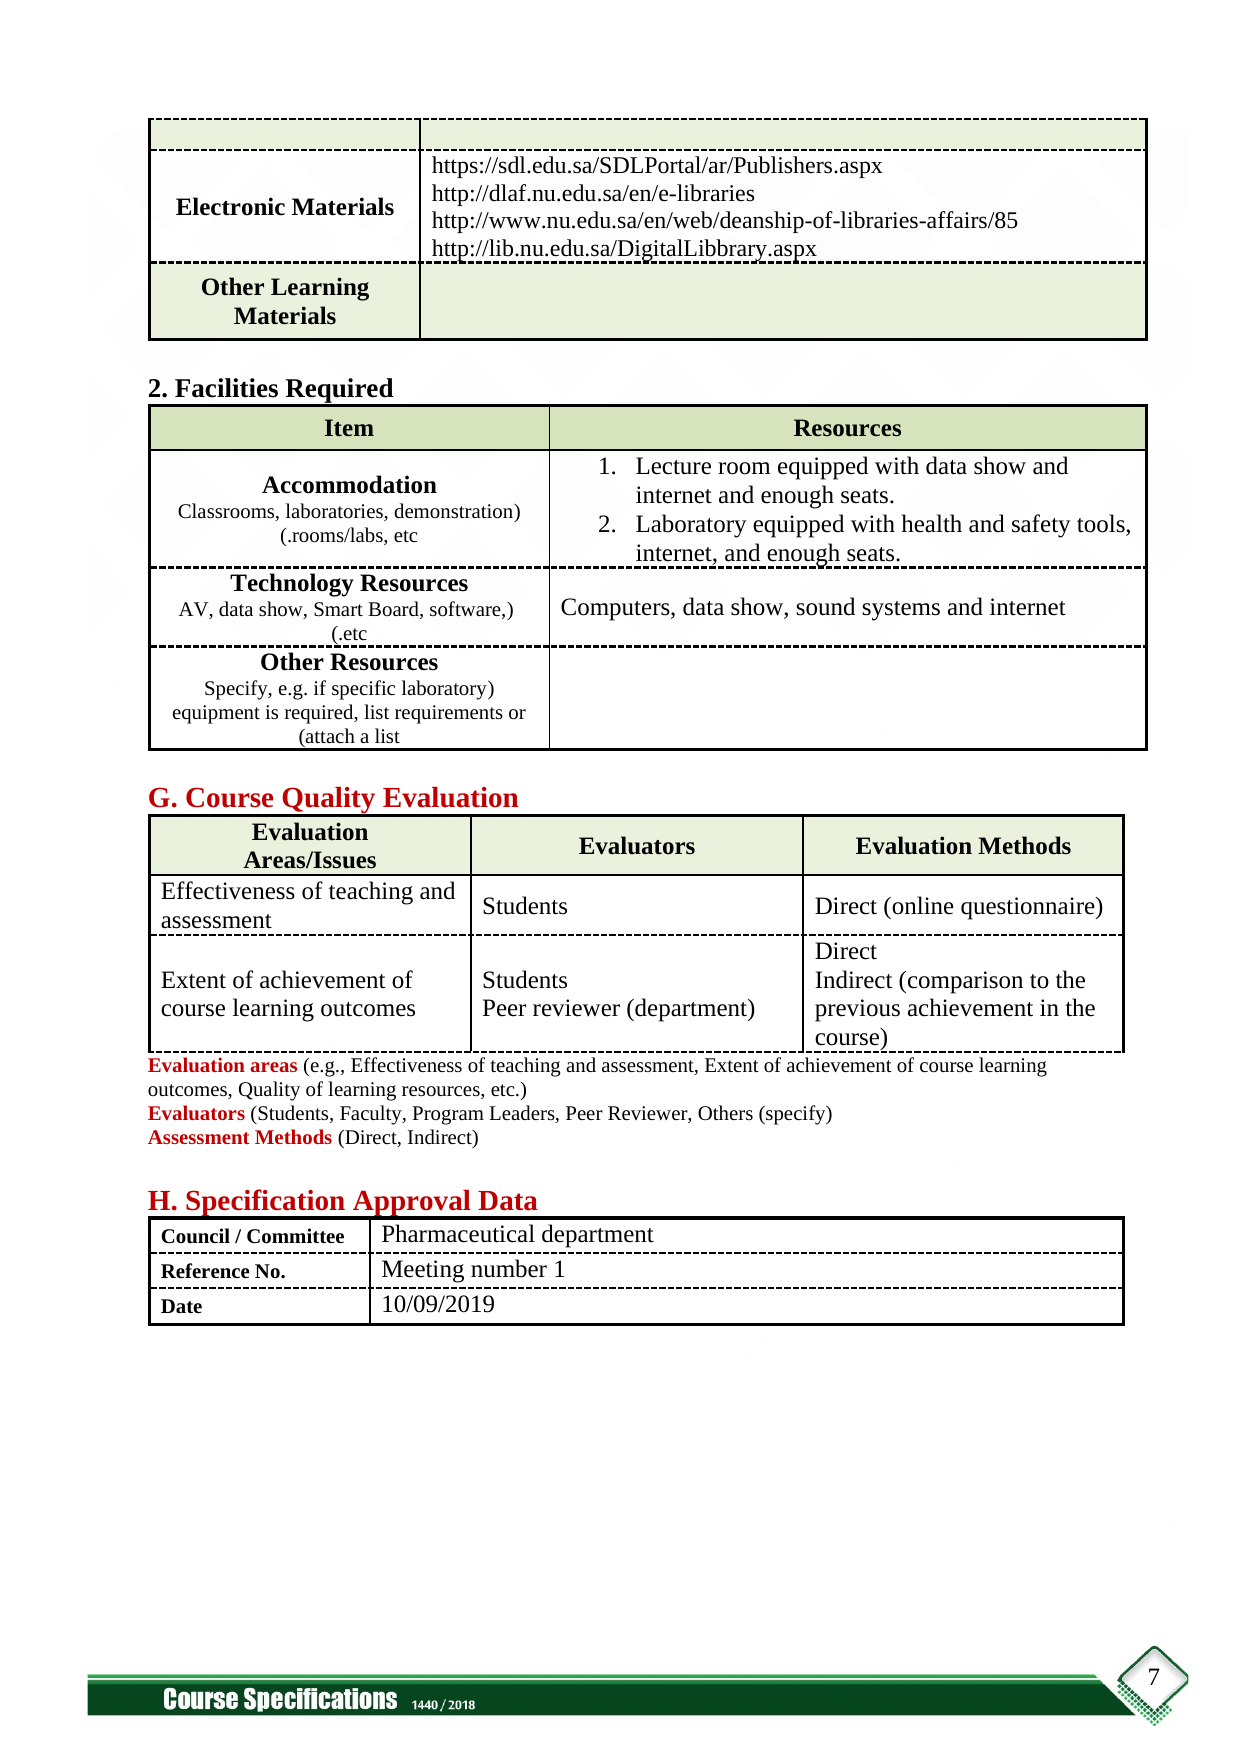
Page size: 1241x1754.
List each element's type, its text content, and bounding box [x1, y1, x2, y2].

table_cell Other Learning Materials [151, 261, 419, 338]
table_cell Other Resources (Specify, e.g. if specific laboratory equipment is required, list requirements or attach a list) [151, 645, 549, 748]
table_header Evaluators [472, 817, 802, 874]
table_cell Extent of achievement of course learning outcomes [151, 934, 470, 1051]
text Evaluators (Students, Faculty, Program Leaders, Peer Reviewer, Others (specify) [148, 1101, 1118, 1125]
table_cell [421, 118, 1145, 149]
table_header Council / Committee [151, 1220, 369, 1252]
table_header Item [151, 407, 549, 449]
table_cell Electronic Materials [151, 149, 419, 261]
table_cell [151, 118, 419, 149]
table_cell Reference No. [151, 1252, 369, 1287]
table_cell Lecture room equipped with data show and internet and enough seats. Laboratory equipped with health and safety tools, internet, and enough seats. [550, 451, 1145, 566]
table_cell Accommodation (Classrooms, laboratories, demonstration rooms/labs, etc.) [151, 451, 549, 566]
picture [87, 131, 1189, 1726]
subtitle 2. Facilities Required [148, 372, 1122, 403]
text Evaluation areas (e.g., Effectiveness of teaching and assessment, Extent of achievement of course learning outcomes, Quality of learning resources, etc.) [148, 1053, 1118, 1101]
table_header Evaluation Areas/Issues [151, 817, 470, 874]
table_cell Effectiveness of teaching and assessment [151, 876, 470, 934]
table_header Pharmaceutical department [371, 1220, 1122, 1252]
table_cell Students [472, 876, 802, 934]
table_cell Students Peer reviewer (department) [472, 934, 802, 1051]
table_header Resources [550, 407, 1145, 449]
table_cell [550, 645, 1145, 748]
table_cell 10/09/2019 [371, 1287, 1122, 1323]
table_cell Date [151, 1287, 369, 1323]
table_cell https://sdl.edu.sa/SDLPortal/ar/Publishers.aspx http://dlaf.nu.edu.sa/en/e-libraries http://www.nu.edu.sa/en/web/deanship-of-libraries-affairs/85 http://lib.nu.edu.sa/DigitalLibbrary.aspx [421, 149, 1145, 261]
subtitle H. Specification Approval Data [148, 1183, 1122, 1216]
table_header Evaluation Methods [804, 817, 1122, 874]
table_cell Direct (online questionnaire) [804, 876, 1122, 934]
table_cell Direct Indirect (comparison to the previous achievement in the course) [804, 934, 1122, 1051]
table_cell [421, 261, 1145, 338]
table_cell Computers, data show, sound systems and internet [550, 566, 1145, 645]
table_cell Meeting number 1 [371, 1252, 1122, 1287]
text Assessment Methods (Direct, Indirect) [148, 1125, 1118, 1149]
subtitle G. Course Quality Evaluation [148, 780, 1122, 814]
table_cell Technology Resources (AV, data show, Smart Board, software, etc.) [151, 566, 549, 645]
